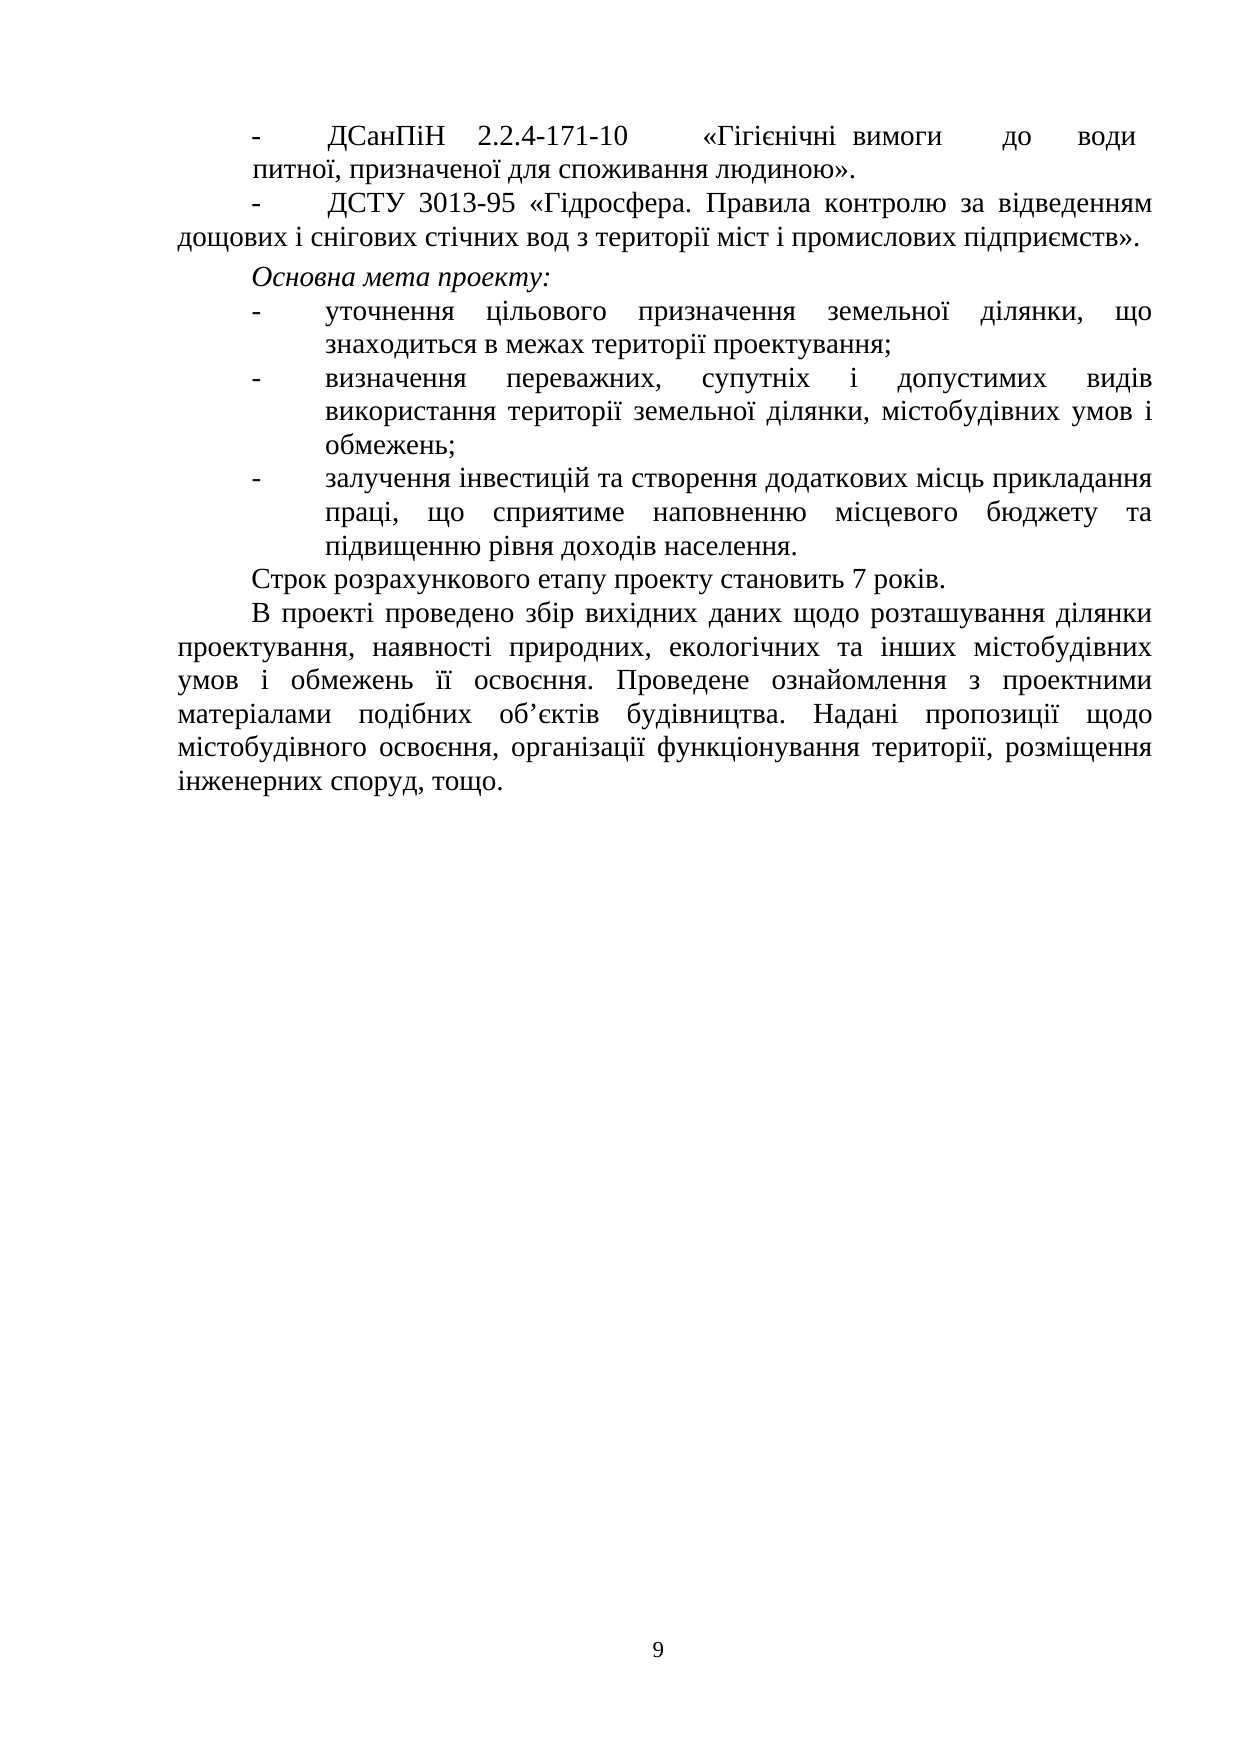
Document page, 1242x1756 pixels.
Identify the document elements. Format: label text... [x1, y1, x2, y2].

text - ДСТУ 3013-95 «Гідросфера. Правила контролю за відведенням дощових і снігових стічних вод з території міст і промислових підприємств». [177, 185, 1153, 252]
list залучення інвестицій та створення додаткових місць прикладання праці, що сприятиме наповненню місцевого бюджету та підвищенню рівня доходів населення. [251, 461, 1153, 561]
text - ДСанПіН 2.2.4-171-10 «Гігієнічні вимоги до води питної, призначеної для споживання людиною». [177, 118, 1153, 185]
list уточнення цільового призначення земельної ділянки, що знаходиться в межах території проектування; [251, 293, 1153, 360]
text В проекті проведено збір вихідних даних щодо розташування ділянки проектування, наявності природних, екологічних та інших містобудівних умов і обмежень її освоєння. Проведене ознайомлення з проектними матеріалами подібних об’єктів будівництва. Надані пропозиції щодо містобудівного освоєння, організації функціонування території, розміщення інженерних споруд, тощо. [177, 595, 1153, 796]
text Основна мета проекту: [177, 259, 1153, 293]
list визначення переважних, супутніх і допустимих видів використання території земельної ділянки, містобудівних умов і обмежень; [251, 360, 1153, 461]
text Строк розрахункового етапу проекту становить 7 років. [177, 561, 1153, 595]
